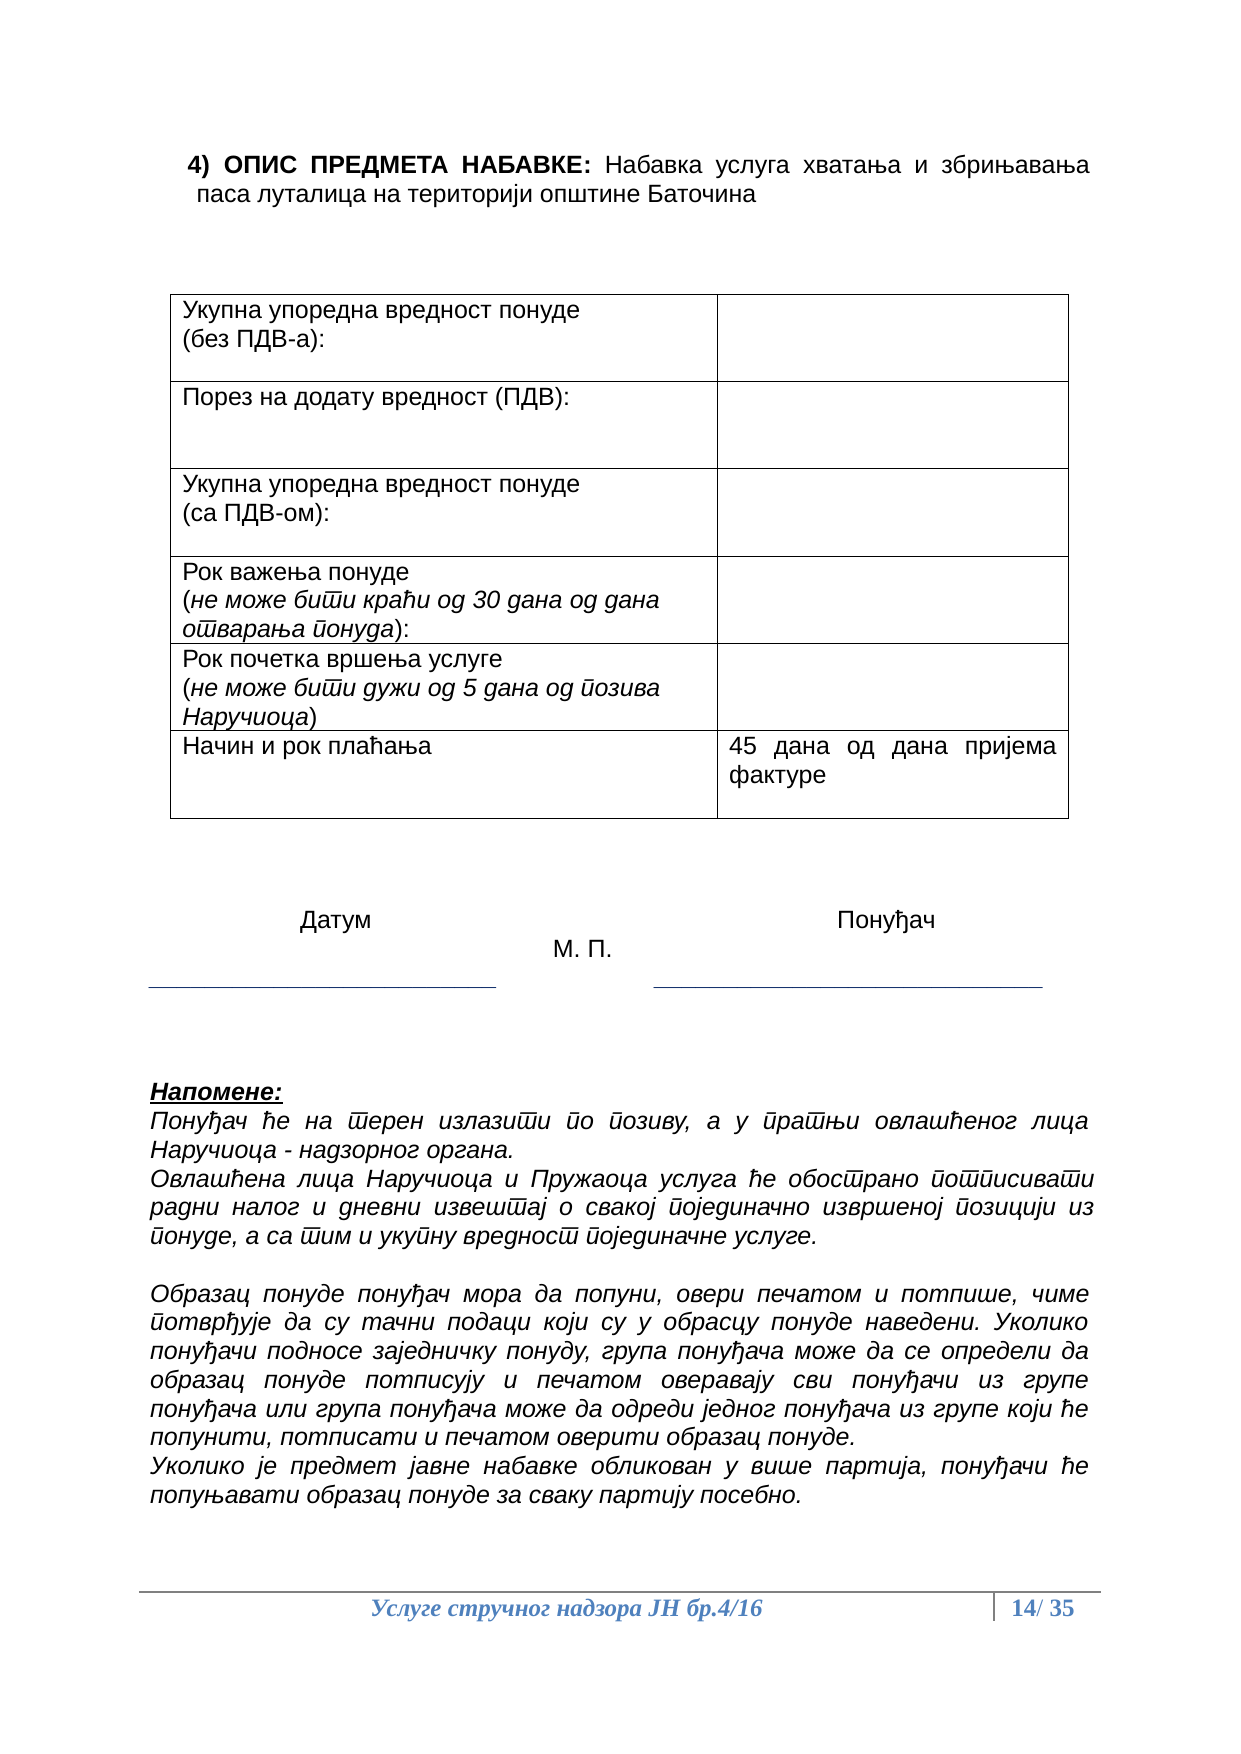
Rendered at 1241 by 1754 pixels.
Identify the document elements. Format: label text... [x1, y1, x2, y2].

table_cell Начин и рок плаћања [171, 731, 717, 817]
text Понуђач ће на терен излазити по позиву, а у пратњи овлашћеног лица Наручиоца - надзорног органа. [150, 1106, 1090, 1163]
text Уколико је предмет јавне набавке обликован у више партија, понуђачи ће попуњавати образац понуде за сваку партију посебно. [150, 1451, 1090, 1508]
text Овлашћена лица Наручиоца и Пружаоца услуга ће обострано потписивати радни налог и дневни извештај о свакој појединачно извршеној позицији из понуде, а са тим и укупну вредност појединачне услуге. [150, 1163, 1096, 1250]
table_cell 45 дана од дана пријема фактуре [718, 731, 1068, 817]
table_header [718, 295, 1068, 381]
table_header Укупна упоредна вредност понуде (без ПДВ-а): [171, 295, 717, 381]
text Датум Понуђач [225, 905, 1090, 933]
table_cell Рок почетка вршења услуге (не може бити дужи од 5 дана од позива Наручиоца) [171, 644, 717, 730]
table_cell [718, 644, 1068, 730]
text Напомене: [150, 1077, 1090, 1106]
text Образац понуде понуђач мора да попуни, овери печатом и потпише, чиме потврђује да су тачни подаци који су у обрасцу понуде наведени. Уколико понуђачи подносе заједничку понуду, група понуђача може да се определи да образац понуде потписују и печатом оверавају сви понуђачи из групе понуђача или група понуђача може да одреди једног понуђача из групе који ће попунити, потписати и печатом оверити образац понуде. [150, 1278, 1090, 1451]
table_cell [718, 469, 1068, 556]
table_cell Рок важења понуде (не може бити краћи од 30 дана од дана отварања понуда): [171, 557, 717, 643]
table_cell Порез на додату вредност (ПДВ): [171, 382, 717, 468]
text _________________________ ____________________________ [150, 962, 1090, 991]
table_cell [718, 382, 1068, 468]
list ОПИС ПРЕДМЕТА НАБАВКЕ: Набавка услуга хватања и збрињавања паса луталица на територији општине Баточина [187, 150, 1090, 207]
table_cell [718, 557, 1068, 643]
table_cell Укупна упоредна вредност понуде (са ПДВ-ом): [171, 469, 717, 556]
text М. П. [450, 933, 1090, 962]
